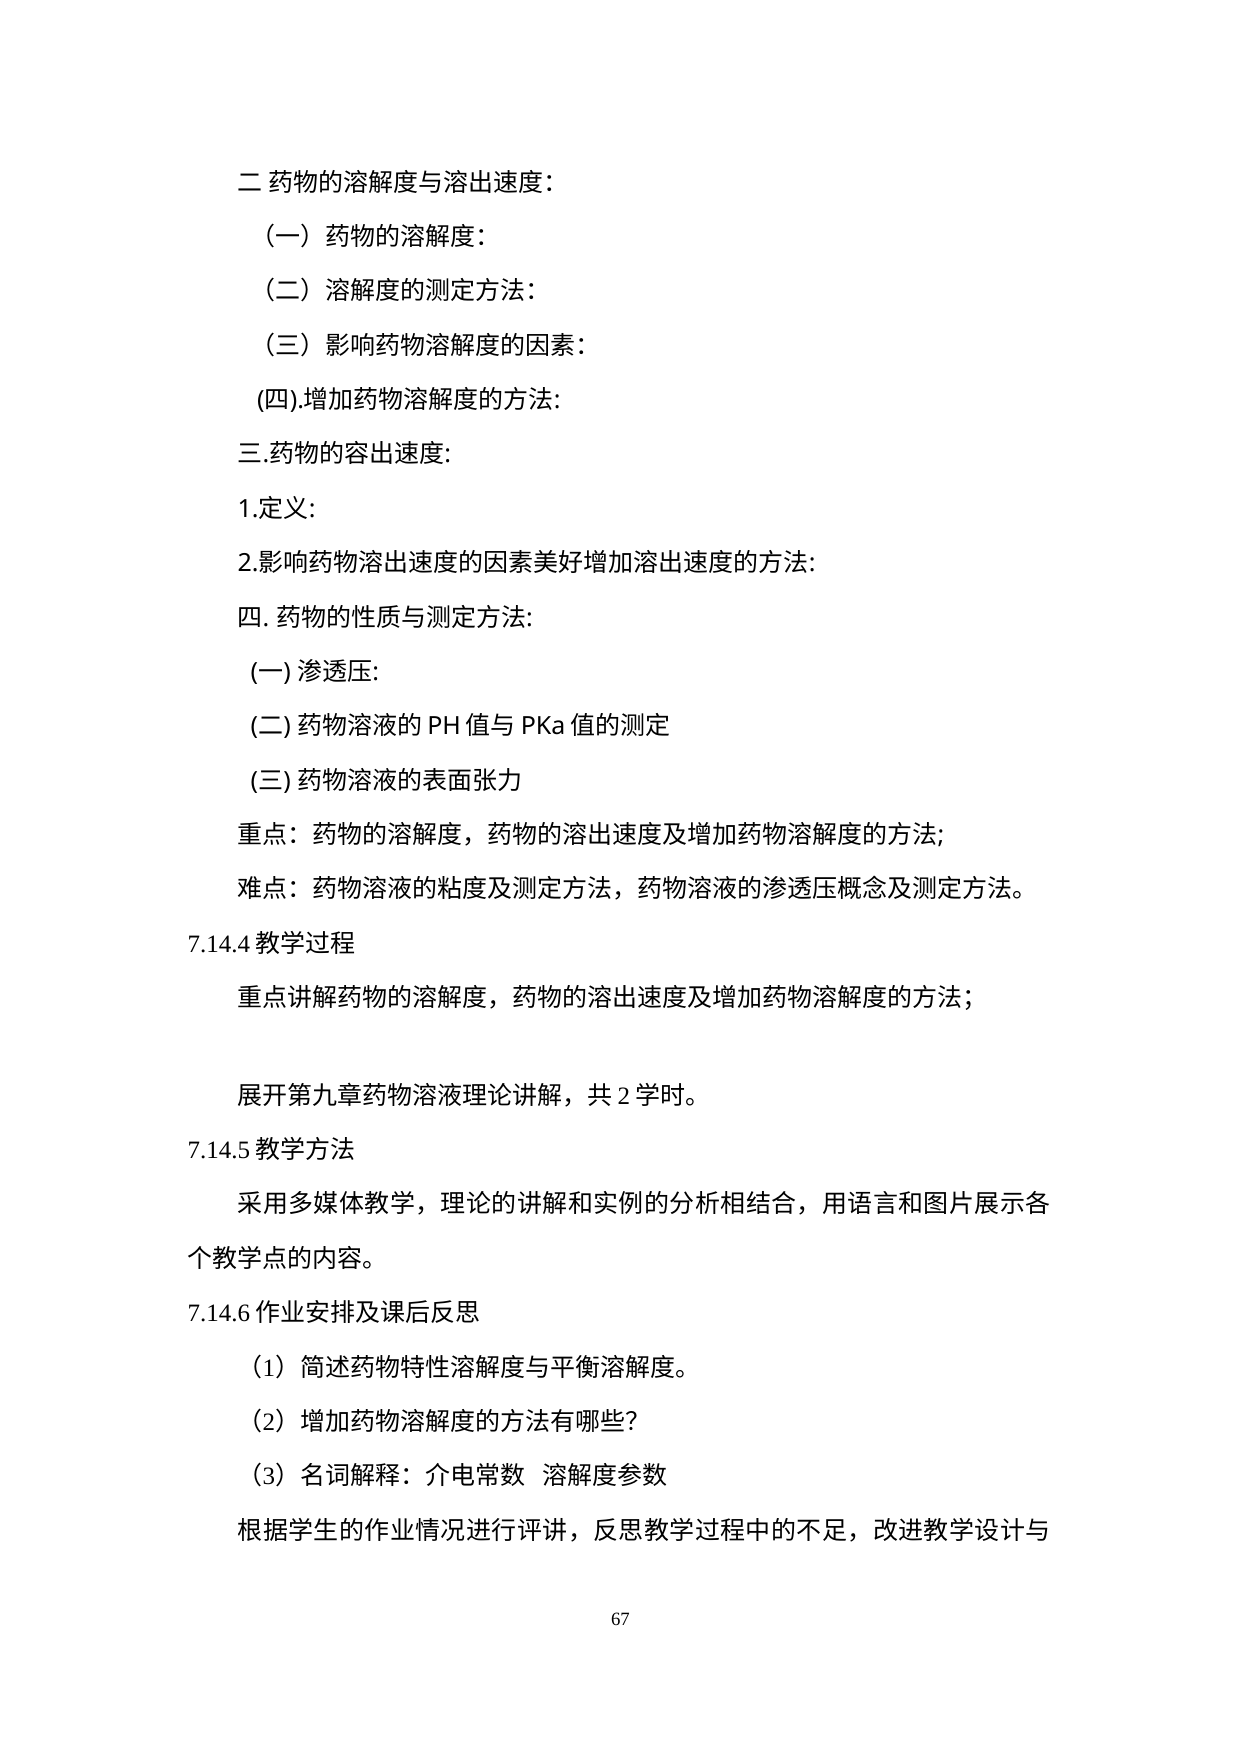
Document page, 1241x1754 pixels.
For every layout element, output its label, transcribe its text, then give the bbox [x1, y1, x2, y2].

text 三.药物的容出速度: [187, 434, 1053, 470]
text 7.14.6作业安排及课后反思 [187, 1293, 1053, 1329]
text 7.14.4教学过程 [187, 923, 1053, 959]
text （3）名词解释：介电常数 溶解度参数 [187, 1456, 1053, 1492]
text （三）影响药物溶解度的因素： [187, 325, 1053, 361]
text 采用多媒体教学，理论的讲解和实例的分析相结合，用语言和图片展示各个教学点的内容。 [187, 1184, 1053, 1274]
text 2.影响药物溶出速度的因素美好增加溶出速度的方法: [187, 543, 1053, 579]
text 展开第九章药物溶液理论讲解，共2学时。 [187, 1075, 1053, 1111]
text （1）简述药物特性溶解度与平衡溶解度。 [187, 1347, 1053, 1383]
text （一）药物的溶解度： [187, 216, 1053, 253]
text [187, 1510, 1053, 1546]
text (二) 药物溶液的PH值与PKa值的测定 [187, 706, 1053, 742]
text 四. 药物的性质与测定方法: [187, 597, 1053, 633]
text 1.定义: [187, 488, 1053, 524]
text 7.14.5教学方法 [187, 1129, 1053, 1166]
text 难点：药物溶液的粘度及测定方法，药物溶液的渗透压概念及测定方法。 [187, 869, 1053, 905]
text (三) 药物溶液的表面张力 [187, 760, 1053, 796]
text 二 药物的溶解度与溶出速度： [187, 162, 1053, 198]
text （二）溶解度的测定方法： [187, 271, 1053, 307]
text (四).增加药物溶解度的方法: [187, 379, 1053, 416]
text 重点讲解药物的溶解度，药物的溶出速度及增加药物溶解度的方法； [187, 978, 1053, 1014]
text （2）增加药物溶解度的方法有哪些？ [187, 1401, 1053, 1438]
text (一) 渗透压: [187, 651, 1053, 688]
text 重点：药物的溶解度，药物的溶出速度及增加药物溶解度的方法; [187, 814, 1053, 851]
